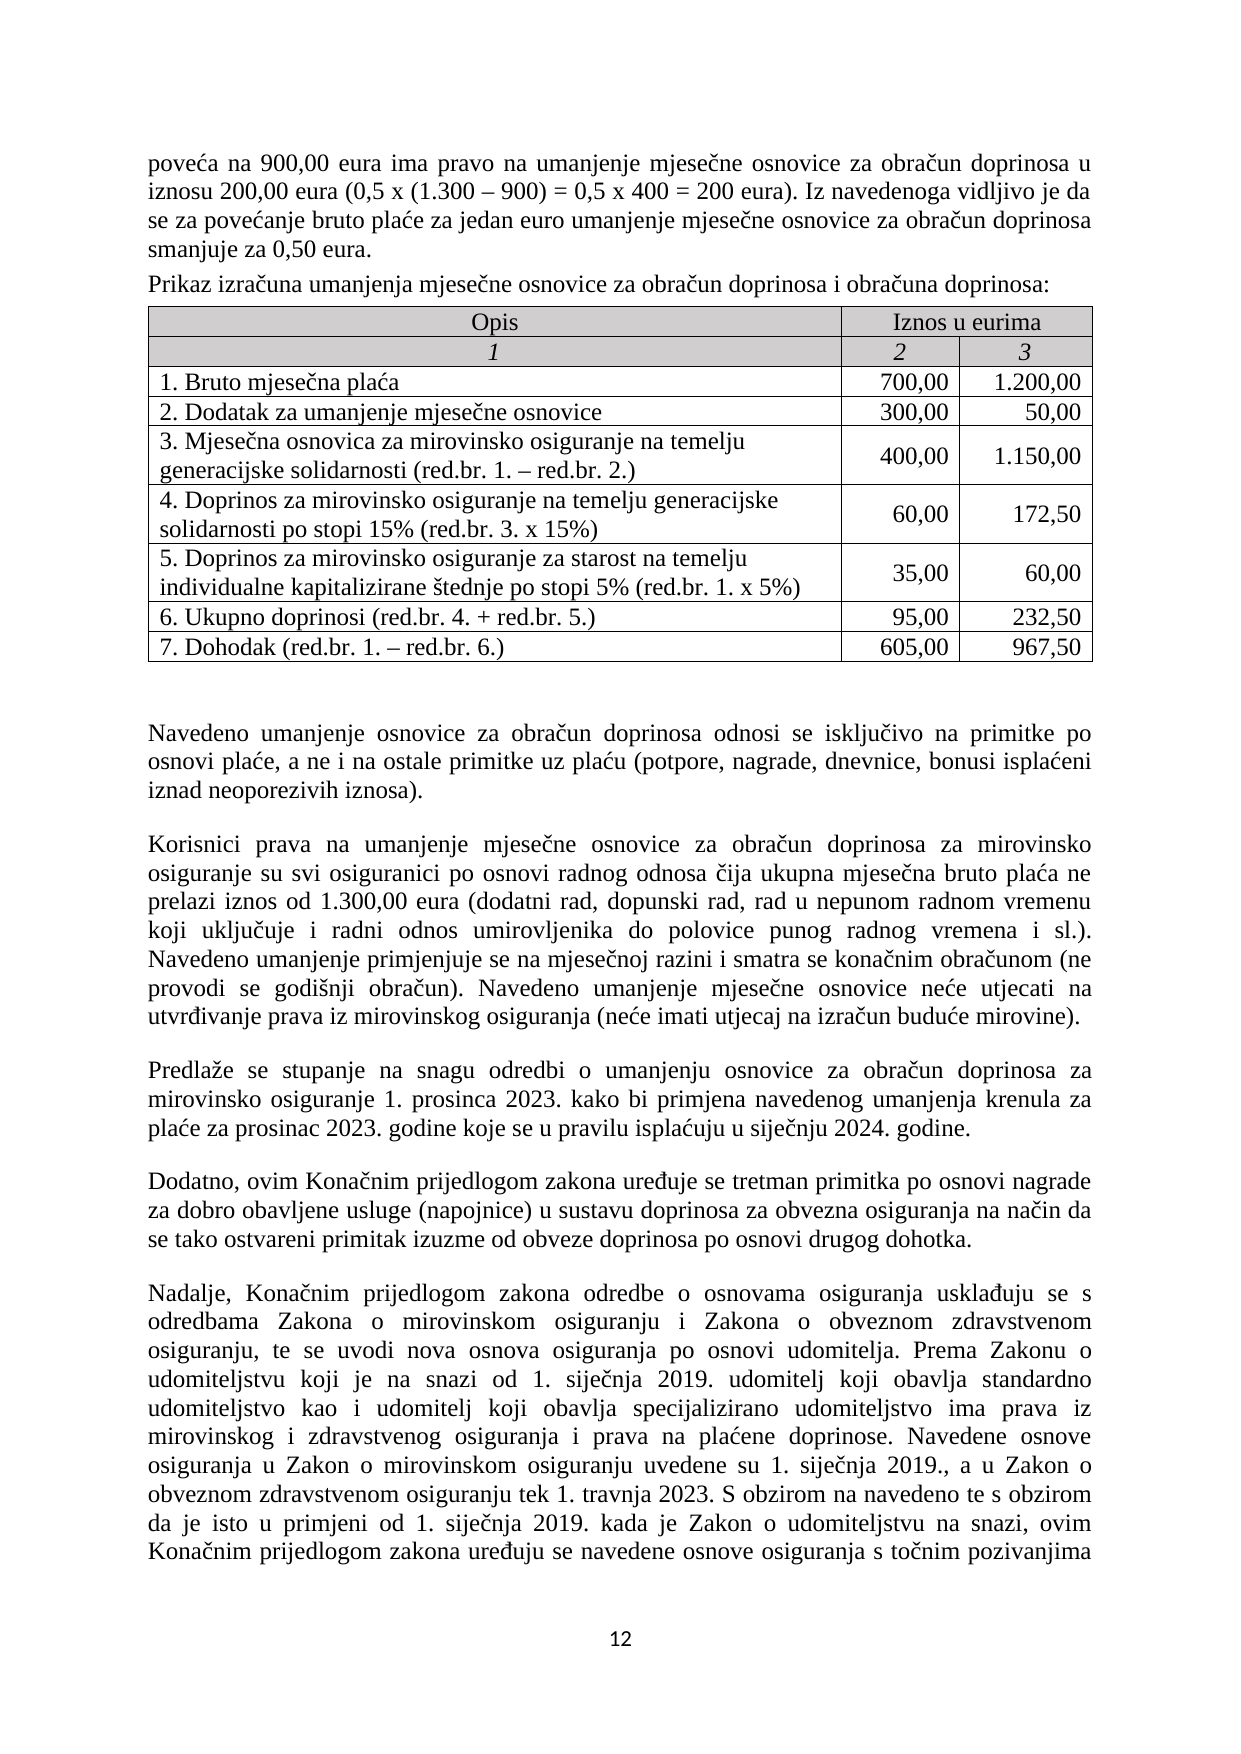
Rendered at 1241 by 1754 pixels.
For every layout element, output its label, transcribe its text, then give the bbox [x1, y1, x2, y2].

table_cell 4. Doprinos za mirovinsko osiguranje na temelju generacijske solidarnosti po stopi 15% (red.br. 3. x 15%) [149, 485, 841, 542]
text Prikaz izračuna umanjenja mjesečne osnovice za obračun doprinosa i obračuna doprinosa: [148, 269, 1093, 298]
table_cell 95,00 [842, 602, 959, 631]
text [148, 148, 1093, 263]
table_cell 700,00 [842, 367, 959, 396]
table_cell 605,00 [842, 632, 959, 661]
text Navedeno umanjenje osnovice za obračun doprinosa odnosi se isključivo na primitke po osnovi plaće, a ne i na ostale primitke uz plaću (potpore, nagrade, dnevnice, bonusi isplaćeni iznad neoporezivih iznosa). [148, 718, 1093, 804]
table_header Iznos u eurima [842, 307, 1092, 336]
table_cell 400,00 [842, 426, 959, 484]
text Predlaže se stupanje na snagu odredbi o umanjenju osnovice za obračun doprinosa za mirovinsko osiguranje 1. prosinca 2023. kako bi primjena navedenog umanjenja krenula za plaće za prosinac 2023. godine koje se u pravilu isplaćuju u siječnju 2024. godine. [148, 1055, 1093, 1141]
table_cell 6. Ukupno doprinosi (red.br. 4. + red.br. 5.) [149, 602, 841, 631]
table_cell 5. Doprinos za mirovinsko osiguranje za starost na temelju individualne kapitalizirane štednje po stopi 5% (red.br. 1. x 5%) [149, 544, 841, 601]
table_cell 232,50 [960, 602, 1092, 631]
table_cell 2 [842, 337, 959, 366]
table_cell 172,50 [960, 485, 1092, 542]
table_cell 1. Bruto mjesečna plaća [149, 367, 841, 396]
table_cell 7. Dohodak (red.br. 1. – red.br. 6.) [149, 632, 841, 661]
table_cell 967,50 [960, 632, 1092, 661]
table_cell 60,00 [960, 544, 1092, 601]
table_cell 2. Dodatak za umanjenje mjesečne osnovice [149, 397, 841, 425]
table_cell 1 [149, 337, 841, 366]
table_cell 1.150,00 [960, 426, 1092, 484]
table_cell 300,00 [842, 397, 959, 425]
table_cell 60,00 [842, 485, 959, 542]
table_cell 50,00 [960, 397, 1092, 425]
table_cell 35,00 [842, 544, 959, 601]
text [148, 1278, 1093, 1565]
table_cell 3 [960, 337, 1092, 366]
table_header Opis [149, 307, 841, 336]
text Korisnici prava na umanjenje mjesečne osnovice za obračun doprinosa za mirovinsko osiguranje su svi osiguranici po osnovi radnog odnosa čija ukupna mjesečna bruto plaća ne prelazi iznos od 1.300,00 eura (dodatni rad, dopunski rad, rad u nepunom radnom vremenu koji uključuje i radni odnos umirovljenika do polovice punog radnog vremena i sl.). Navedeno umanjenje primjenjuje se na mjesečnoj razini i smatra se konačnim obračunom (ne provodi se godišnji obračun). Navedeno umanjenje mjesečne osnovice neće utjecati na utvrđivanje prava iz mirovinskog osiguranja (neće imati utjecaj na izračun buduće mirovine). [148, 829, 1093, 1030]
table_cell 1.200,00 [960, 367, 1092, 396]
table_cell 3. Mjesečna osnovica za mirovinsko osiguranje na temelju generacijske solidarnosti (red.br. 1. – red.br. 2.) [149, 426, 841, 484]
text Dodatno, ovim Konačnim prijedlogom zakona uređuje se tretman primitka po osnovi nagrade za dobro obavljene usluge (napojnice) u sustavu doprinosa za obvezna osiguranja na način da se tako ostvareni primitak izuzme od obveze doprinosa po osnovi drugog dohotka. [148, 1166, 1093, 1253]
